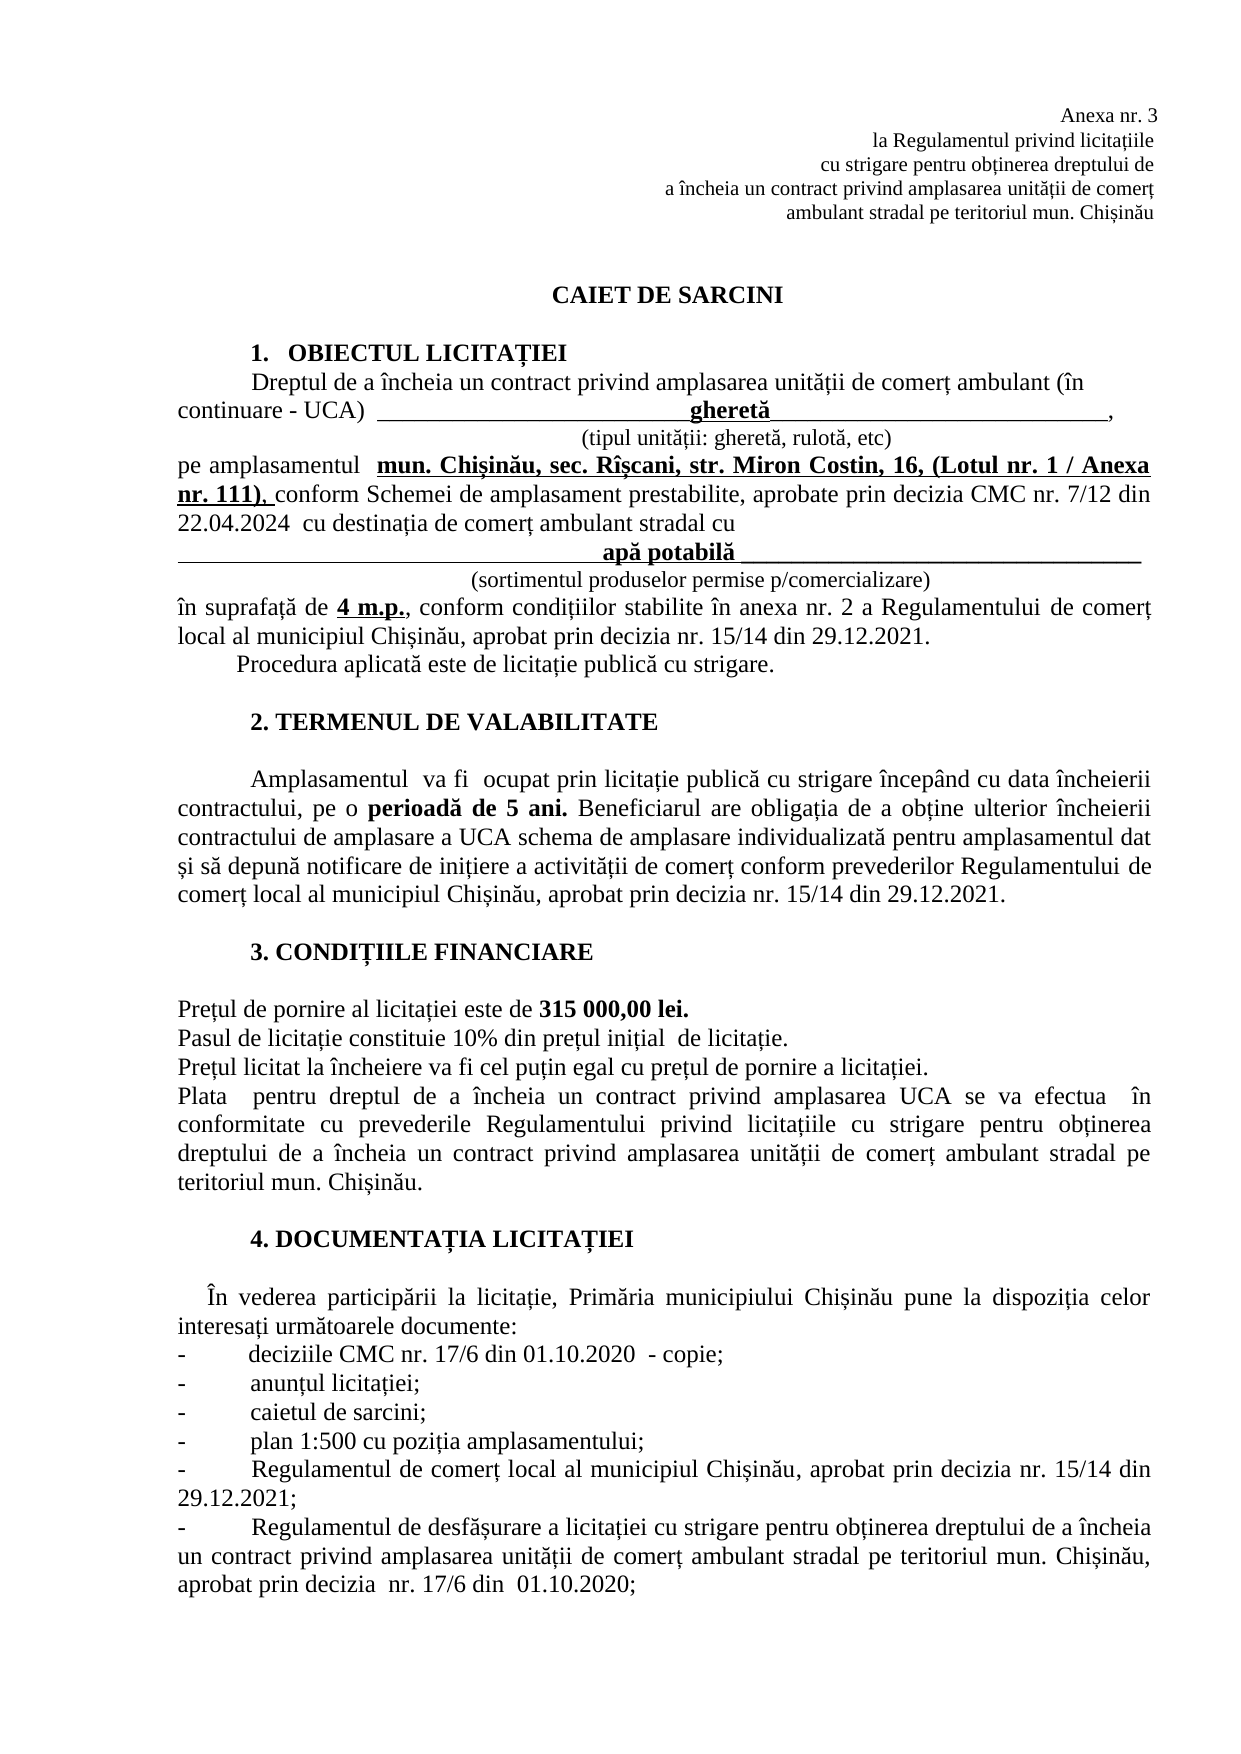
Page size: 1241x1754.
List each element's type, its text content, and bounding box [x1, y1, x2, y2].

text apă potabilă ________________________________ [177, 537, 1152, 566]
text Prețul licitat la încheiere va fi cel puțin egal cu prețul de pornire a licitației. [177, 1052, 1152, 1081]
text 4. DOCUMENTAȚIA LICITAȚIEI [250, 1224, 1152, 1253]
list anunțul licitației; [177, 1368, 1152, 1397]
text 3. CONDIȚIILE FINANCIARE [250, 937, 1152, 966]
text a încheia un contract privind amplasarea unității de comerț [177, 176, 679, 200]
text (sortimentul produselor permise p/comercializare) [177, 566, 1152, 592]
text Plata pentru dreptul de a încheia un contract privind amplasarea UCA se va efectua în conformitate cu prevederile Regulamentului privind licitațiile cu strigare pentru obținerea dreptului de a încheia un contract privind amplasarea unității de comerț ambulant stradal pe teritoriul mun. Chișinău. [177, 1081, 1152, 1196]
text Dreptul de a încheia un contract privind amplasarea unității de comerț ambulant (în continuare - UCA) _________________________gheretă___________________________, [177, 367, 1152, 424]
text ambulant stradal pe teritoriul mun. Chișinău [177, 200, 1154, 224]
text Prețul de pornire al licitației este de 315 000,00 lei. [177, 994, 1152, 1023]
text la Regulamentul privind licitațiile [177, 127, 1154, 152]
text 2. TERMENUL DE VALABILITATE [250, 707, 1152, 736]
text În vederea participării la licitație, Primăria municipiului Chișinău pune la dispoziția celor interesați următoarele documente: [177, 1282, 1152, 1339]
list OBIECTUL LICITAȚIEI [250, 338, 1152, 367]
list caietul de sarcini; [177, 1397, 1152, 1426]
list Regulamentul de comerț local al municipiul Chișinău, aprobat prin decizia nr. 15/14 din 29.12.2021; [177, 1454, 1152, 1512]
text Procedura aplicată este de licitație publică cu strigare. [177, 649, 1152, 678]
text pe amplasamentul mun. Chișinău, sec. Rîșcani, str. Miron Costin, 16, (Lotul nr. 1 / Anexa nr. 111), conform Schemei de amplasament prestabilite, aprobate prin decizia CMC nr. 7/12 din 22.04.2024 cu destinația de comerț ambulant stradal cu [177, 451, 1152, 537]
text (tipul unității: gheretă, rulotă, etc) [177, 424, 1152, 451]
text Amplasamentul va fi ocupat prin licitație publică cu strigare începând cu data încheierii contractului, pe o perioadă de 5 ani. Beneficiarul are obligația de a obține ulterior încheierii contractului de amplasare a UCA schema de amplasare individualizată pentru amplasamentul dat și să depună notificare de inițiere a activității de comerț conform prevederilor Regulamentului de comerț local al municipiul Chișinău, aprobat prin decizia nr. 15/14 din 29.12.2021. [177, 764, 1152, 908]
text în suprafață de 4 m.p., conform condițiilor stabilite în anexa nr. 2 a Regulamentului de comerț local al municipiul Chișinău, aprobat prin decizia nr. 15/14 din 29.12.2021. [177, 592, 1152, 649]
list plan 1:500 cu poziția amplasamentului; [177, 1426, 1152, 1454]
text Anexa nr. 3 [177, 103, 1158, 127]
text cu strigare pentru obținerea dreptului de [177, 152, 1154, 176]
list deciziile CMC nr. 17/6 din 01.10.2020 - copie; [177, 1339, 1152, 1368]
text Pasul de licitație constituie 10% din prețul inițial de licitație. [177, 1023, 1152, 1052]
list Regulamentul de desfășurare a licitației cu strigare pentru obținerea dreptului de a încheia un contract privind amplasarea unității de comerț ambulant stradal pe teritoriul mun. Chișinău, aprobat prin decizia nr. 17/6 din 01.10.2020; [177, 1512, 1152, 1598]
text CAIET DE SARCINI [177, 281, 1158, 309]
